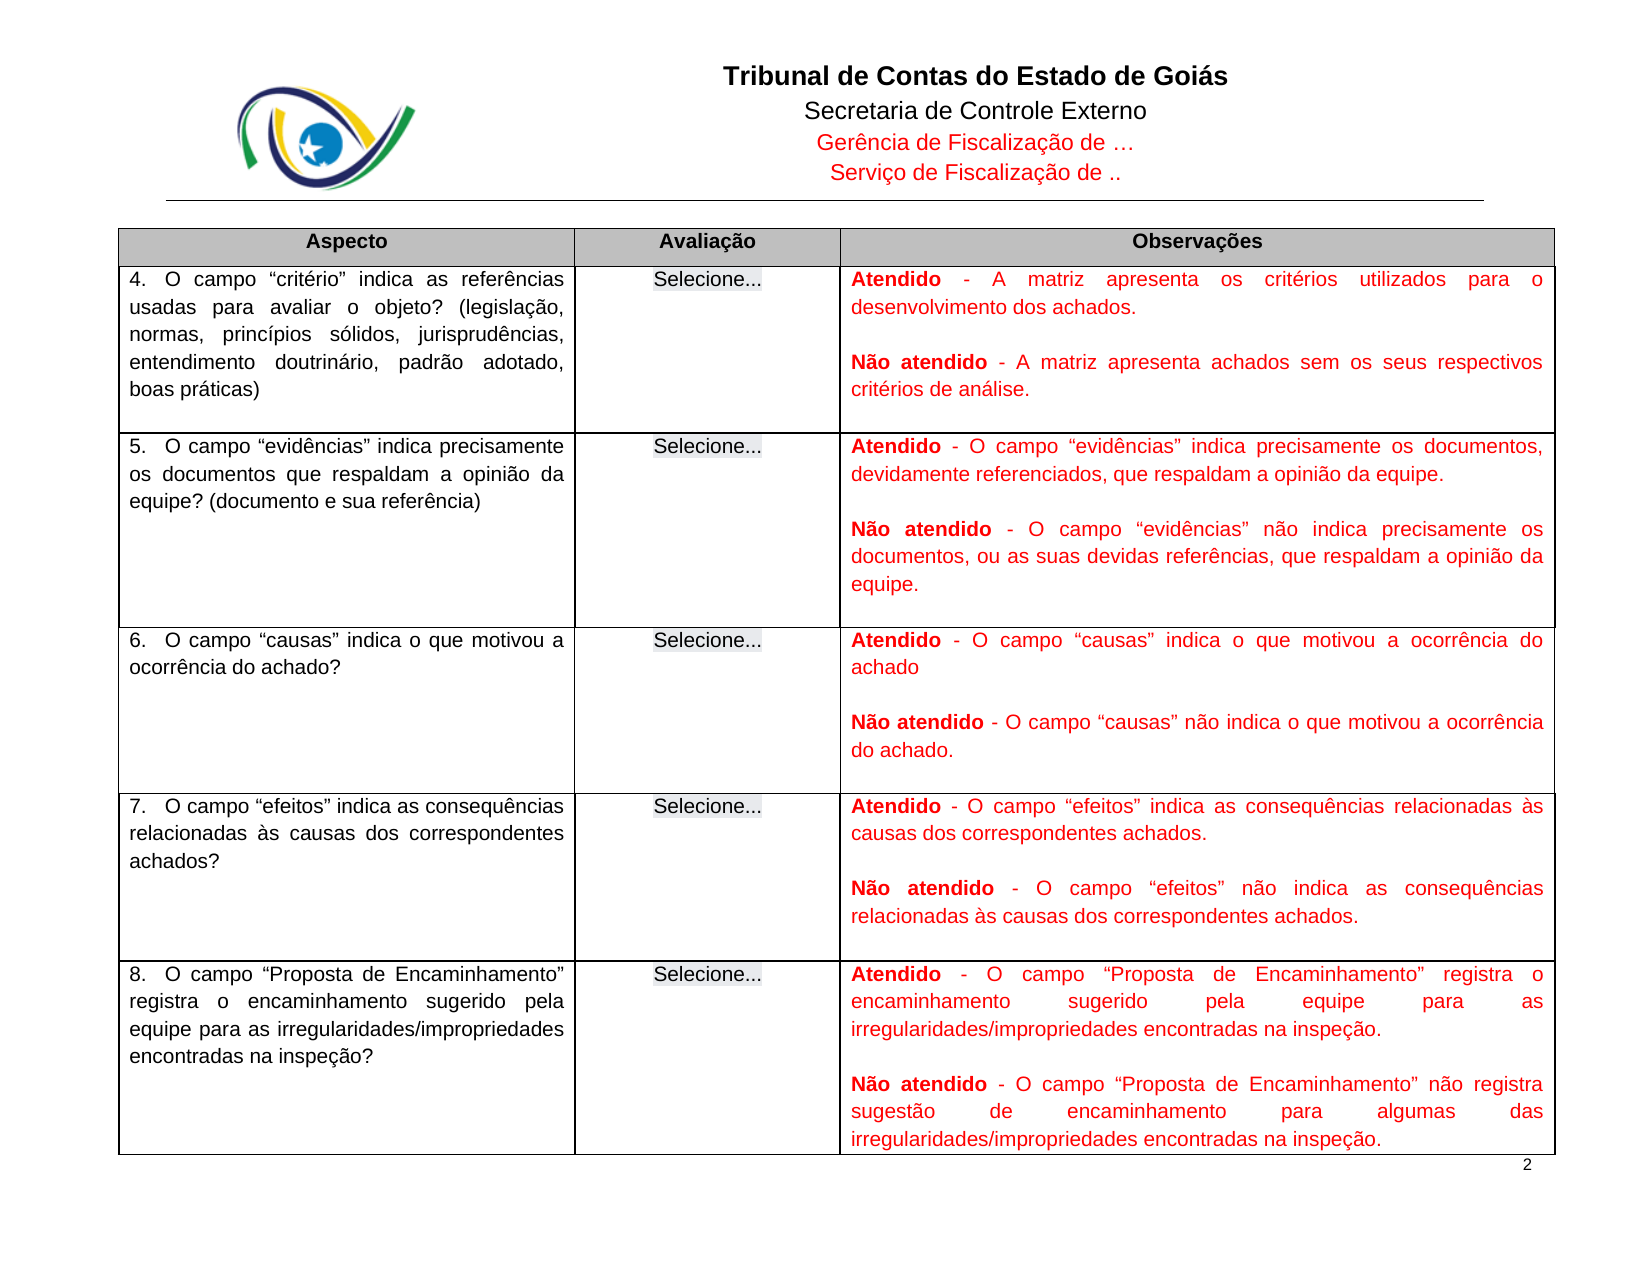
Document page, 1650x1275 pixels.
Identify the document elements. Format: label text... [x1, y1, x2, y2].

table_cell Atendido - A matriz apresenta os critérios utilizados para o desenvolvimento dos achados. Não atendido - A matriz apresenta achados sem os seus respectivos critérios de análise. [841, 267, 1554, 432]
table_cell O campo “critério” indica as referências usadas para avaliar o objeto? (legislação, normas, princípios sólidos, jurisprudências, entendimento doutrinário, padrão adotado, boas práticas) [120, 267, 574, 432]
table_cell Atendido - O campo “evidências” indica precisamente os documentos, devidamente referenciados, que respaldam a opinião da equipe. Não atendido - O campo “evidências” não indica precisamente os documentos, ou as suas devidas referências, que respaldam a opinião da equipe. [841, 434, 1554, 627]
table_header Avaliação [575, 229, 840, 266]
table_cell O campo “evidências” indica precisamente os documentos que respaldam a opinião da equipe? (documento e sua referência) [120, 434, 574, 627]
table_cell [576, 794, 839, 960]
table_cell Atendido - O campo “efeitos” indica as consequências relacionadas às causas dos correspondentes achados. Não atendido - O campo “efeitos” não indica as consequências relacionadas às causas dos correspondentes achados. [841, 794, 1554, 960]
table_header Aspecto [119, 229, 574, 266]
table_cell Atendido - O campo “causas” indica o que motivou a ocorrência do achado Não atendido - O campo “causas” não indica o que motivou a ocorrência do achado. [841, 628, 1554, 793]
table_header Observações [841, 229, 1554, 266]
picture [230, 79, 421, 198]
table_cell O campo “causas” indica o que motivou a ocorrência do achado? [119, 628, 574, 793]
table_cell [576, 962, 839, 1153]
table_cell O campo “efeitos” indica as consequências relacionadas às causas dos correspondentes achados? [120, 794, 574, 960]
table_cell [576, 434, 839, 627]
table_cell [575, 628, 840, 793]
table_cell [576, 267, 839, 432]
